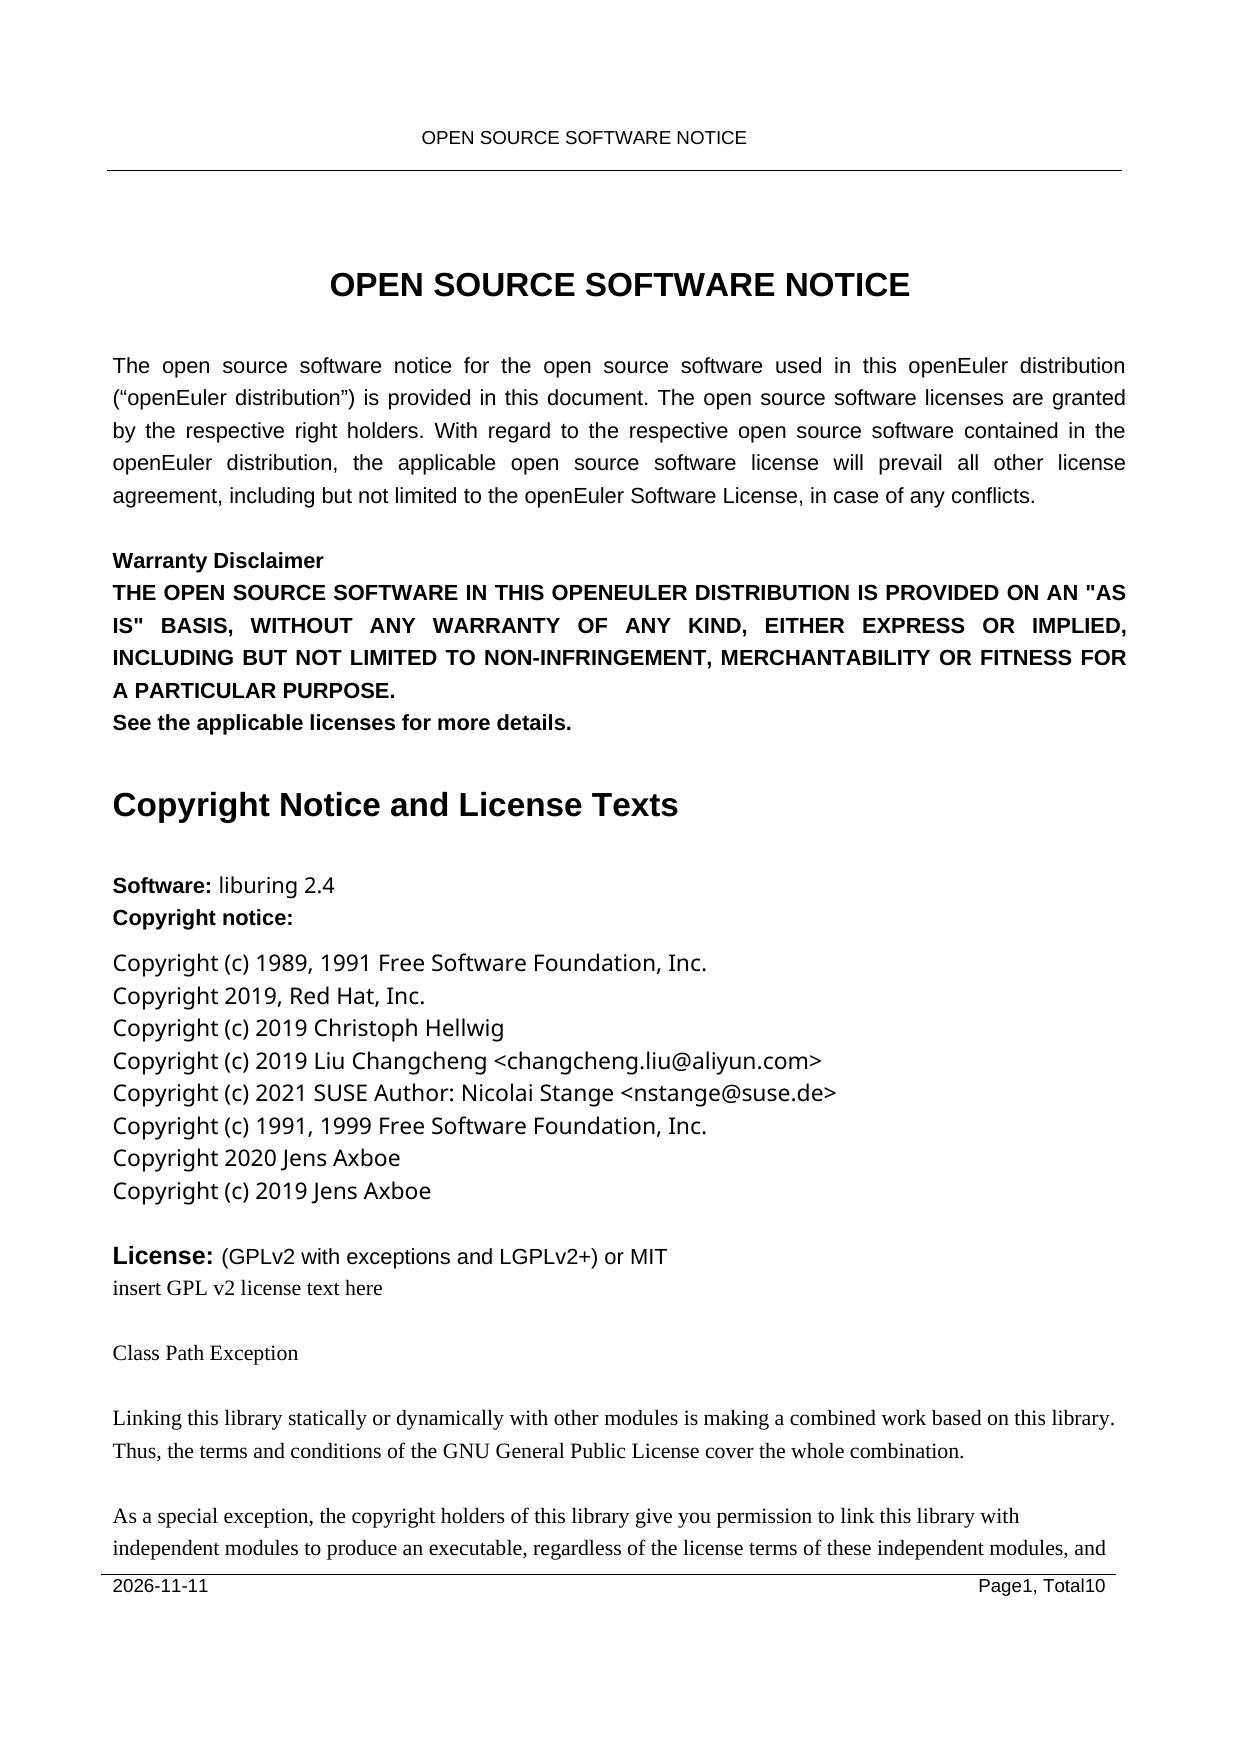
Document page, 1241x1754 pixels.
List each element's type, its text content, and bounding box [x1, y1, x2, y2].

text Copyright notice: [112, 901, 1128, 934]
text The open source software notice for the open source software used in this openEuler distribution (“openEuler distribution”) is provided in this document. The open source software licenses are granted by the respective right holders. With regard to the respective open source software contained in the openEuler distribution, the applicable open source software license will prevail all other license agreement, including but not limited to the openEuler Software License, in case of any conflicts. [112, 349, 1128, 511]
title Software: liburing 2.4 [112, 869, 1128, 901]
text License: (GPLv2 with exceptions and LGPLv2+) or MIT [112, 1239, 1128, 1272]
text Warranty Disclaimer [112, 544, 1128, 576]
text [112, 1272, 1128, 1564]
text THE OPEN SOURCE SOFTWARE IN THIS OPENEULER DISTRIBUTION IS PROVIDED ON AN "AS IS" BASIS, WITHOUT ANY WARRANTY OF ANY KIND, EITHER EXPRESS OR IMPLIED, INCLUDING BUT NOT LIMITED TO NON-INFRINGEMENT, MERCHANTABILITY OR FITNESS FOR A PARTICULAR PURPOSE. See the applicable licenses for more details. [112, 576, 1128, 739]
text OPEN SOURCE SOFTWARE NOTICE [112, 251, 1128, 316]
text Copyright (c) 1989, 1991 Free Software Foundation, Inc. Copyright 2019, Red Hat, Inc. Copyright (c) 2019 Christoph Hellwig Copyright (c) 2019 Liu Changcheng <changcheng.liu@aliyun.com> Copyright (c) 2021 SUSE Author: Nicolai Stange <nstange@suse.de> Copyright (c) 1991, 1999 Free Software Foundation, Inc. Copyright 2020 Jens Axboe Copyright (c) 2019 Jens Axboe [112, 947, 1128, 1239]
text Copyright Notice and License Texts [112, 771, 1128, 836]
